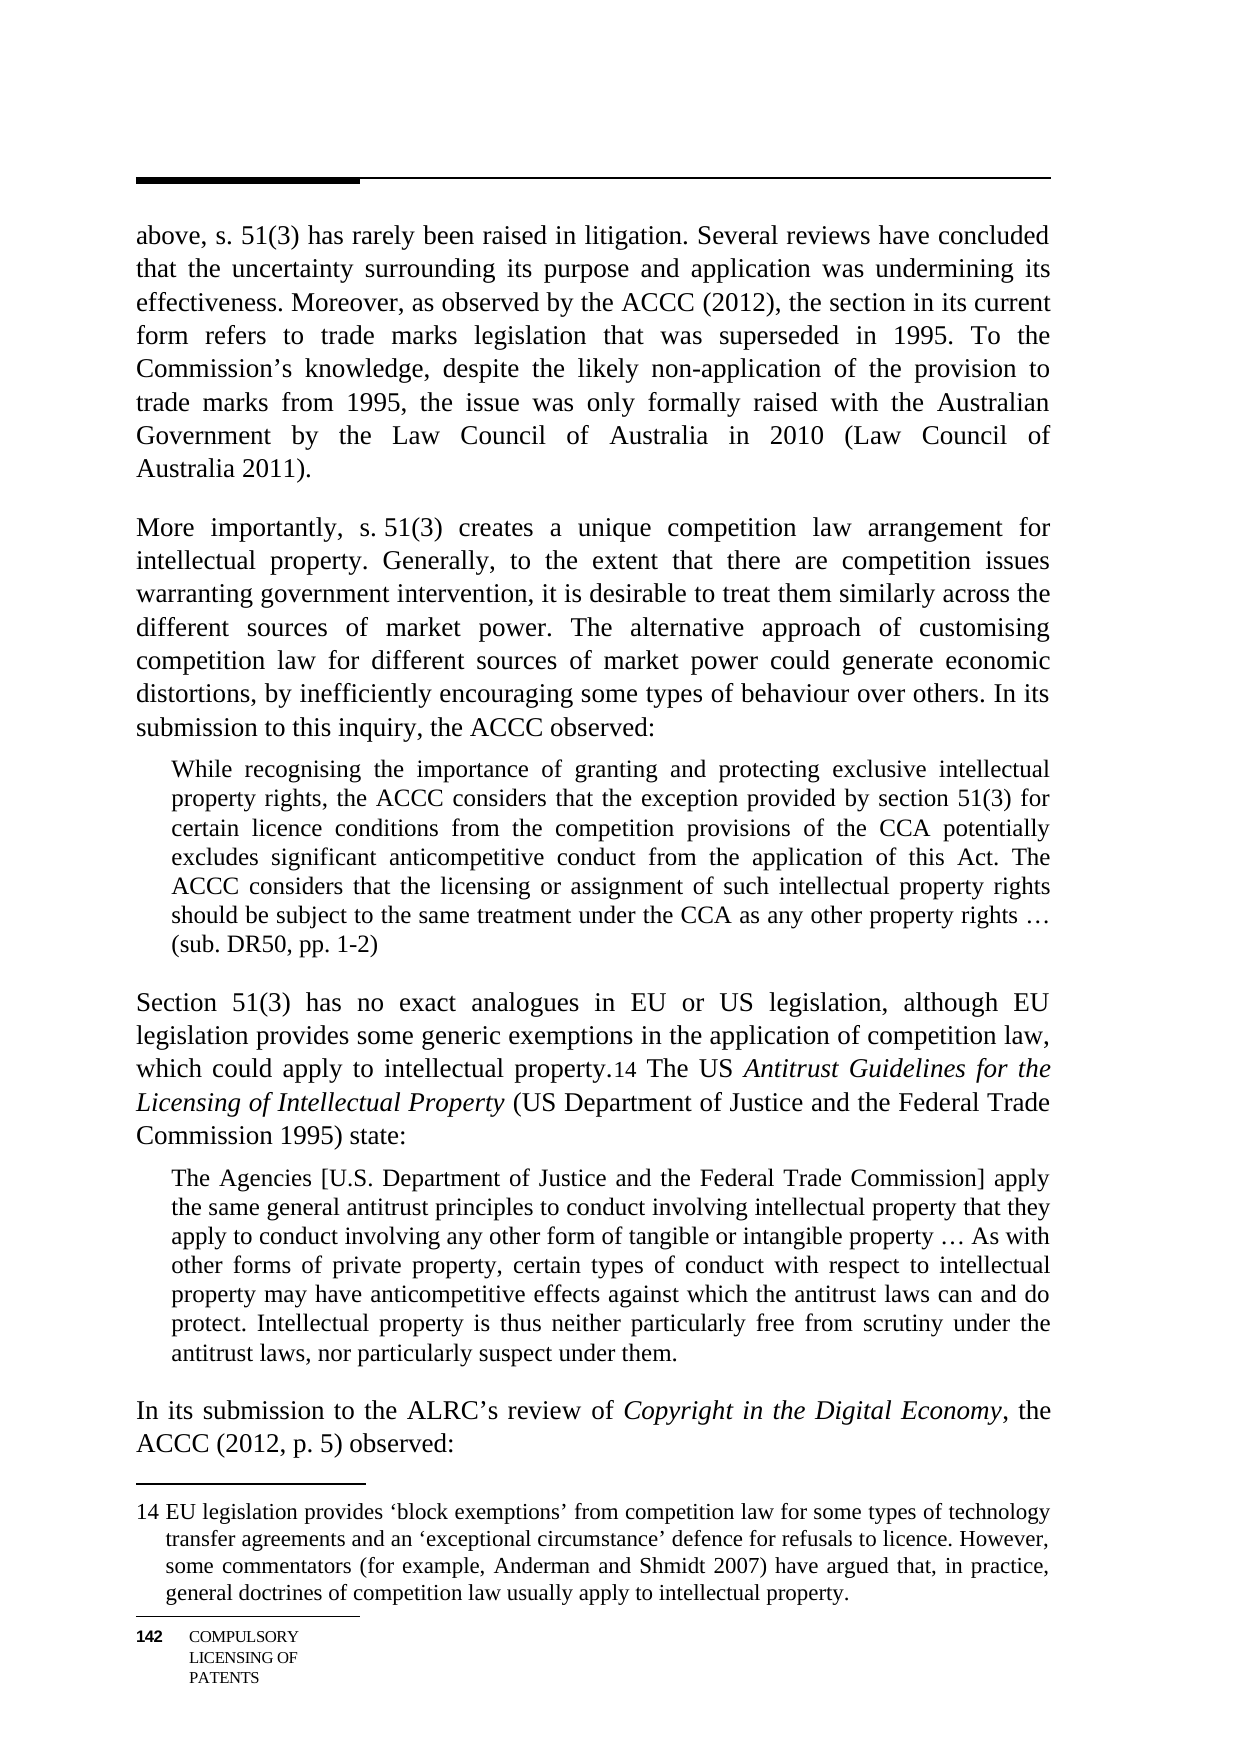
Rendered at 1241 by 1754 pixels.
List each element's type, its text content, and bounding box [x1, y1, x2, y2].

text More importantly, s. 51(3) creates a unique competition law arrangement for intellectual property. Generally, to the extent that there are competition issues warranting government intervention, it is desirable to treat them similarly across the different sources of market power. The alternative approach of customising competition law for different sources of market power could generate economic distortions, by inefficiently encouraging some types of behaviour over others. In its submission to this inquiry, the ACCC observed: [136, 508, 1051, 742]
text In its submission to the ALRC’s review of Copyright in the Digital Economy, the ACCC (2012, p. 5) observed: [136, 1392, 1051, 1458]
text Section 51(3) has no exact analogues in EU or US legislation, although EU legislation provides some generic exemptions in the application of competition law, which could apply to intellectual property. The US Antitrust Guidelines for the Licensing of Intellectual Property (US Department of Justice and the Federal Trade Commission 1995) state: [136, 983, 1051, 1150]
text While recognising the importance of granting and protecting exclusive intellectual property rights, the ACCC considers that the exception provided by section 51(3) for certain licence conditions from the competition provisions of the CCA potentially excludes significant anticompetitive conduct from the application of this Act. The ACCC considers that the licensing or assignment of such intellectual property rights should be subject to the same treatment under the CCA as any other property rights … (sub. DR50, pp. 1-2) [171, 754, 1051, 958]
text The Agencies [U.S. Department of Justice and the Federal Trade Commission] apply the same general antitrust principles to conduct involving intellectual property that they apply to conduct involving any other form of tangible or intangible property … As with other forms of private property, certain types of conduct with respect to intellectual property may have anticompetitive effects against which the antitrust laws can and do protect. Intellectual property is thus neither particularly free from scrutiny under the antitrust laws, nor particularly suspect under them. [171, 1163, 1051, 1367]
